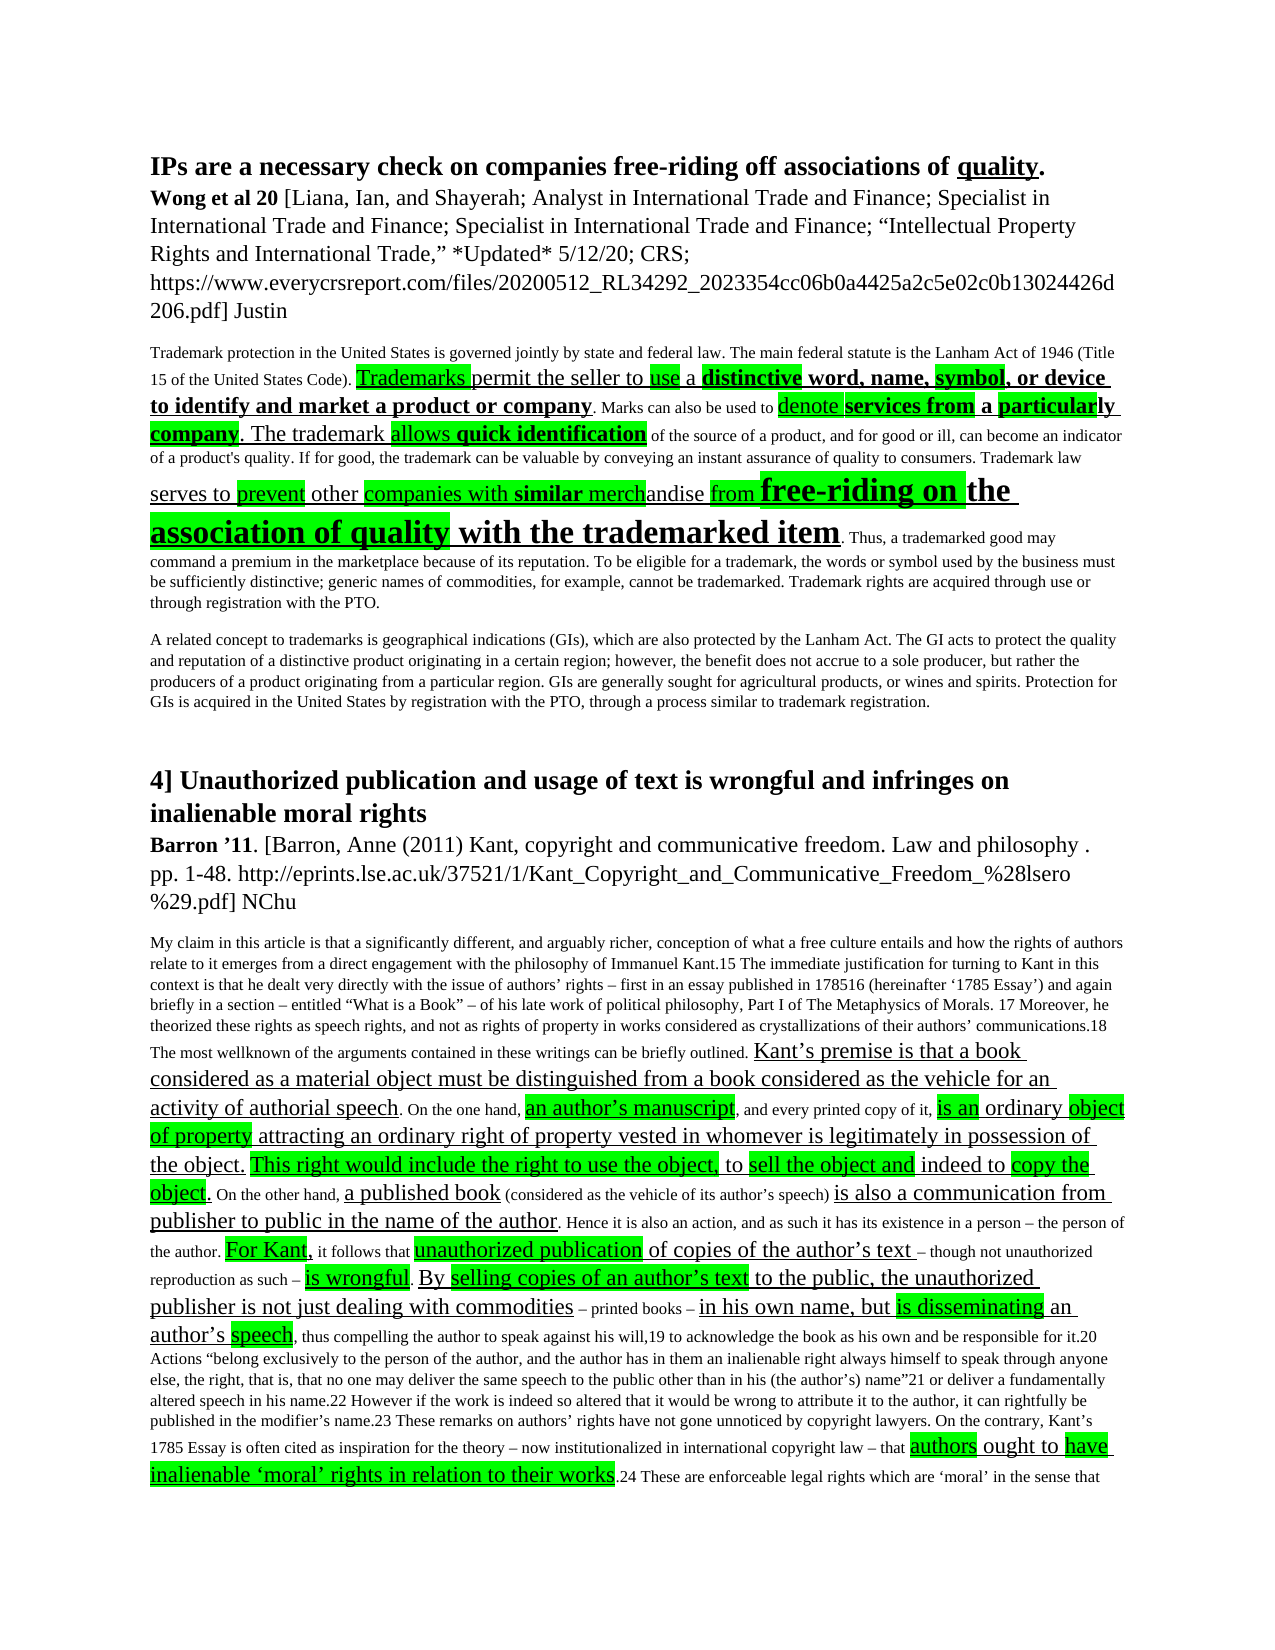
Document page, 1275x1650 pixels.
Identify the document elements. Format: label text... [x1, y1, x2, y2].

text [150, 933, 1125, 1487]
text Wong et al 20 [Liana, Ian, and Shayerah; Analyst in International Trade and Finance; Specialist in International Trade and Finance; Specialist in International Trade and Finance; “Intellectual Property Rights and International Trade,” *Updated* 5/12/20; CRS; https://www.everycrsreport.com/files/20200512_RL34292_2023354cc06b0a4425a2c5e02c0b13024426d206.pdf] Justin [150, 183, 1125, 324]
subtitle 4] Unauthorized publication and usage of text is wrongful and infringes on inalienable moral rights [150, 764, 1125, 829]
text A related concept to trademarks is geographical indications (GIs), which are also protected by the Lanham Act. The GI acts to protect the quality and reputation of a distinctive product originating in a certain region; however, the benefit does not accrue to a sole producer, but rather the producers of a product originating from a particular region. GIs are generally sought for agricultural products, or wines and spirits. Protection for GIs is acquired in the United States by registration with the PTO, through a process similar to trademark registration. [150, 630, 1125, 711]
text Barron ’11. [Barron, Anne (2011) Kant, copyright and communicative freedom. Law and philosophy . pp. 1-48. http://eprints.lse.ac.uk/37521/1/Kant_Copyright_and_Communicative_Freedom_%28lsero%29.pdf] NChu [150, 831, 1125, 914]
subtitle IPs are a necessary check on companies free-riding off associations of quality. [150, 150, 1125, 181]
text Trademark protection in the United States is governed jointly by state and federal law. The main federal statute is the Lanham Act of 1946 (Title 15 of the United States Code). Trademarks permit the seller to use a distinctive word, name, symbol, or device to identify and market a product or company. Marks can also be used to denote services from a particularly company. The trademark allows quick identification of the source of a product, and for good or ill, can become an indicator of a product's quality. If for good, the trademark can be valuable by conveying an instant assurance of quality to consumers. Trademark law serves to prevent other companies with similar merchandise from free-riding on the association of quality with the trademarked item. Thus, a trademarked good may command a premium in the marketplace because of its reputation. To be eligible for a trademark, the words or symbol used by the business must be sufficiently distinctive; generic names of commodities, for example, cannot be trademarked. Trademark rights are acquired through use or through registration with the PTO. [150, 342, 1125, 612]
